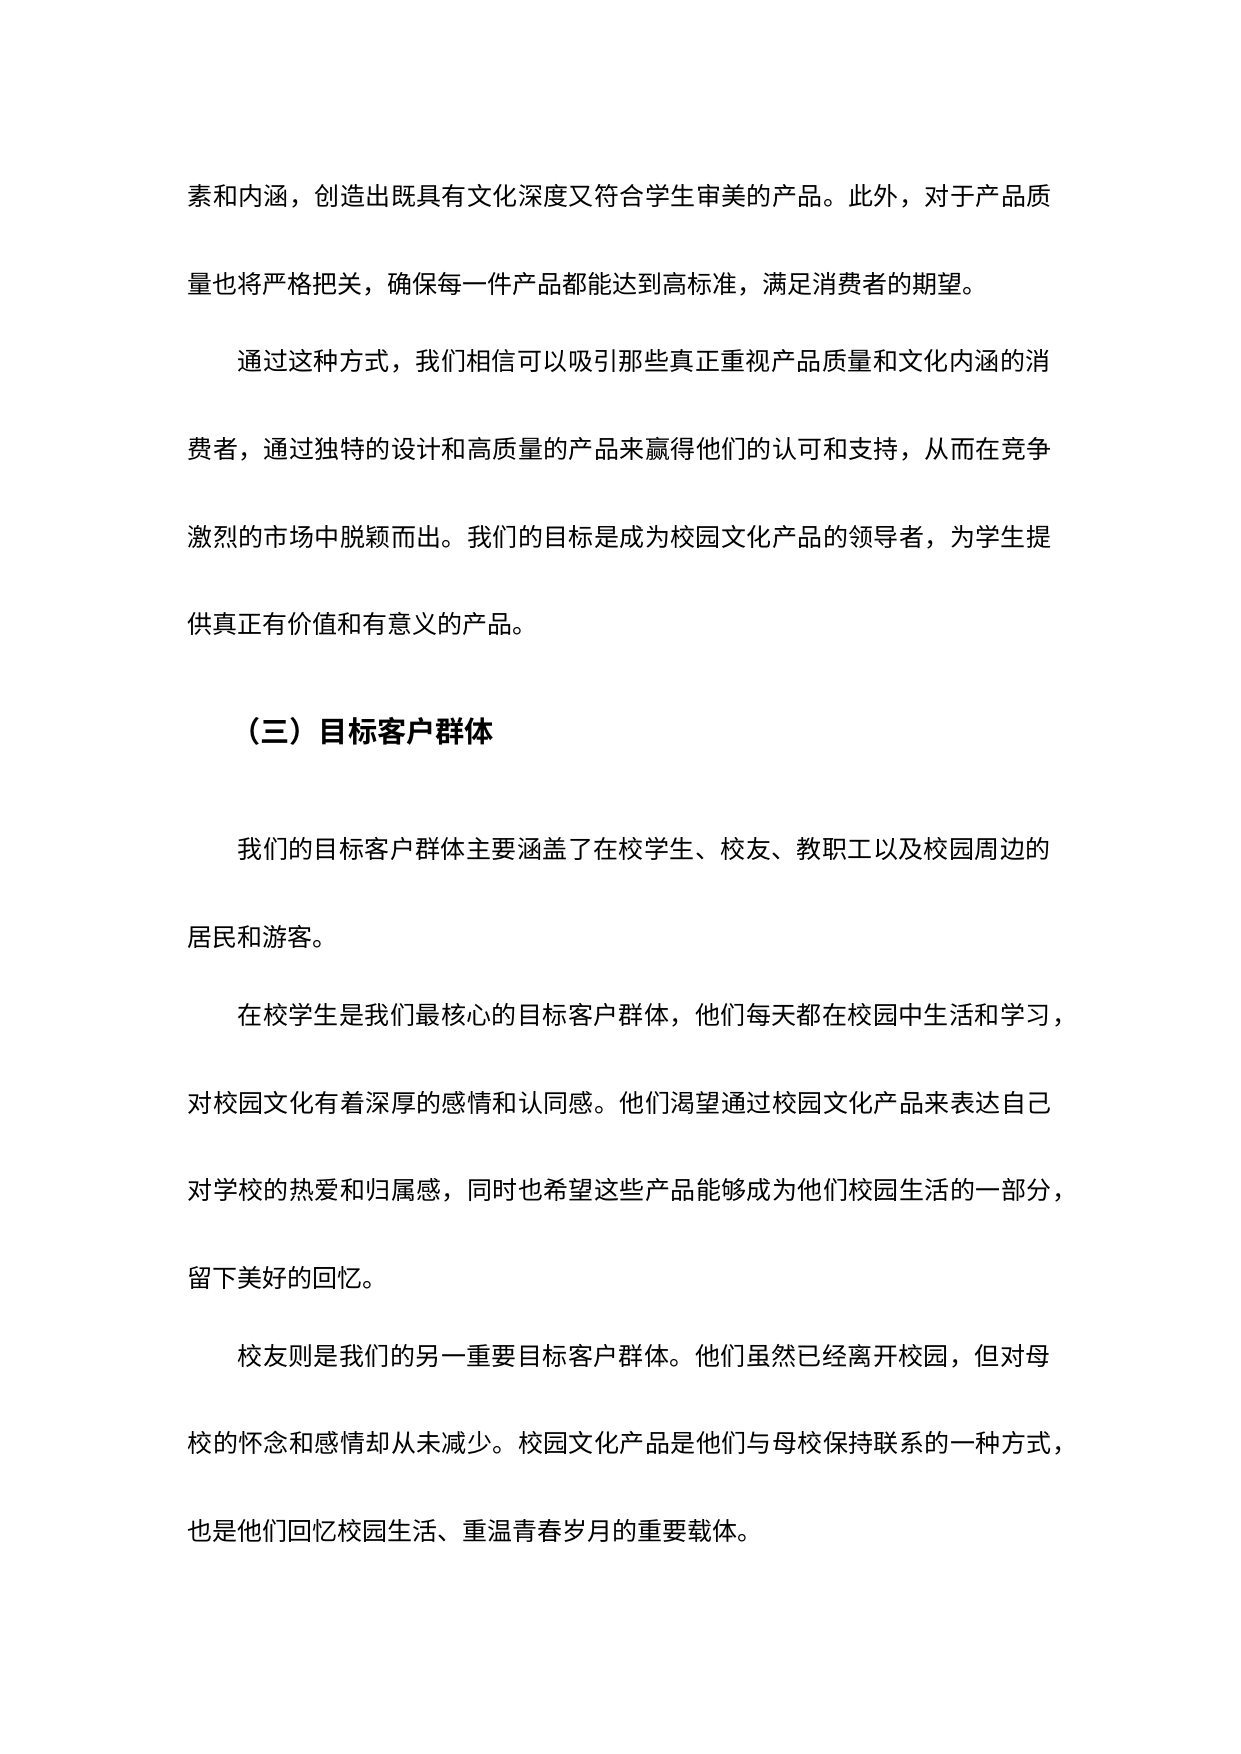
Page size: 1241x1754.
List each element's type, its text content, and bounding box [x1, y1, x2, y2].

text 校友则是我们的另一重要目标客户群体。他们虽然已经离开校园，但对母校的怀念和感情却从未减少。校园文化产品是他们与母校保持联系的一种方式，也是他们回忆校园生活、重温青春岁月的重要载体。 [187, 1322, 1053, 1562]
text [187, 162, 1053, 315]
text 通过这种方式，我们相信可以吸引那些真正重视产品质量和文化内涵的消费者，通过独特的设计和高质量的产品来赢得他们的认可和支持，从而在竞争激烈的市场中脱颖而出。我们的目标是成为校园文化产品的领导者，为学生提供真正有价值和有意义的产品。 [187, 327, 1053, 655]
text 在校学生是我们最核心的目标客户群体，他们每天都在校园中生活和学习，对校园文化有着深厚的感情和认同感。他们渴望通过校园文化产品来表达自己对学校的热爱和归属感，同时也希望这些产品能够成为他们校园生活的一部分，留下美好的回忆。 [187, 981, 1053, 1309]
text 我们的目标客户群体主要涵盖了在校学生、校友、教职工以及校园周边的居民和游客。 [187, 816, 1053, 968]
subtitle 目标客户群体 [187, 697, 1053, 762]
